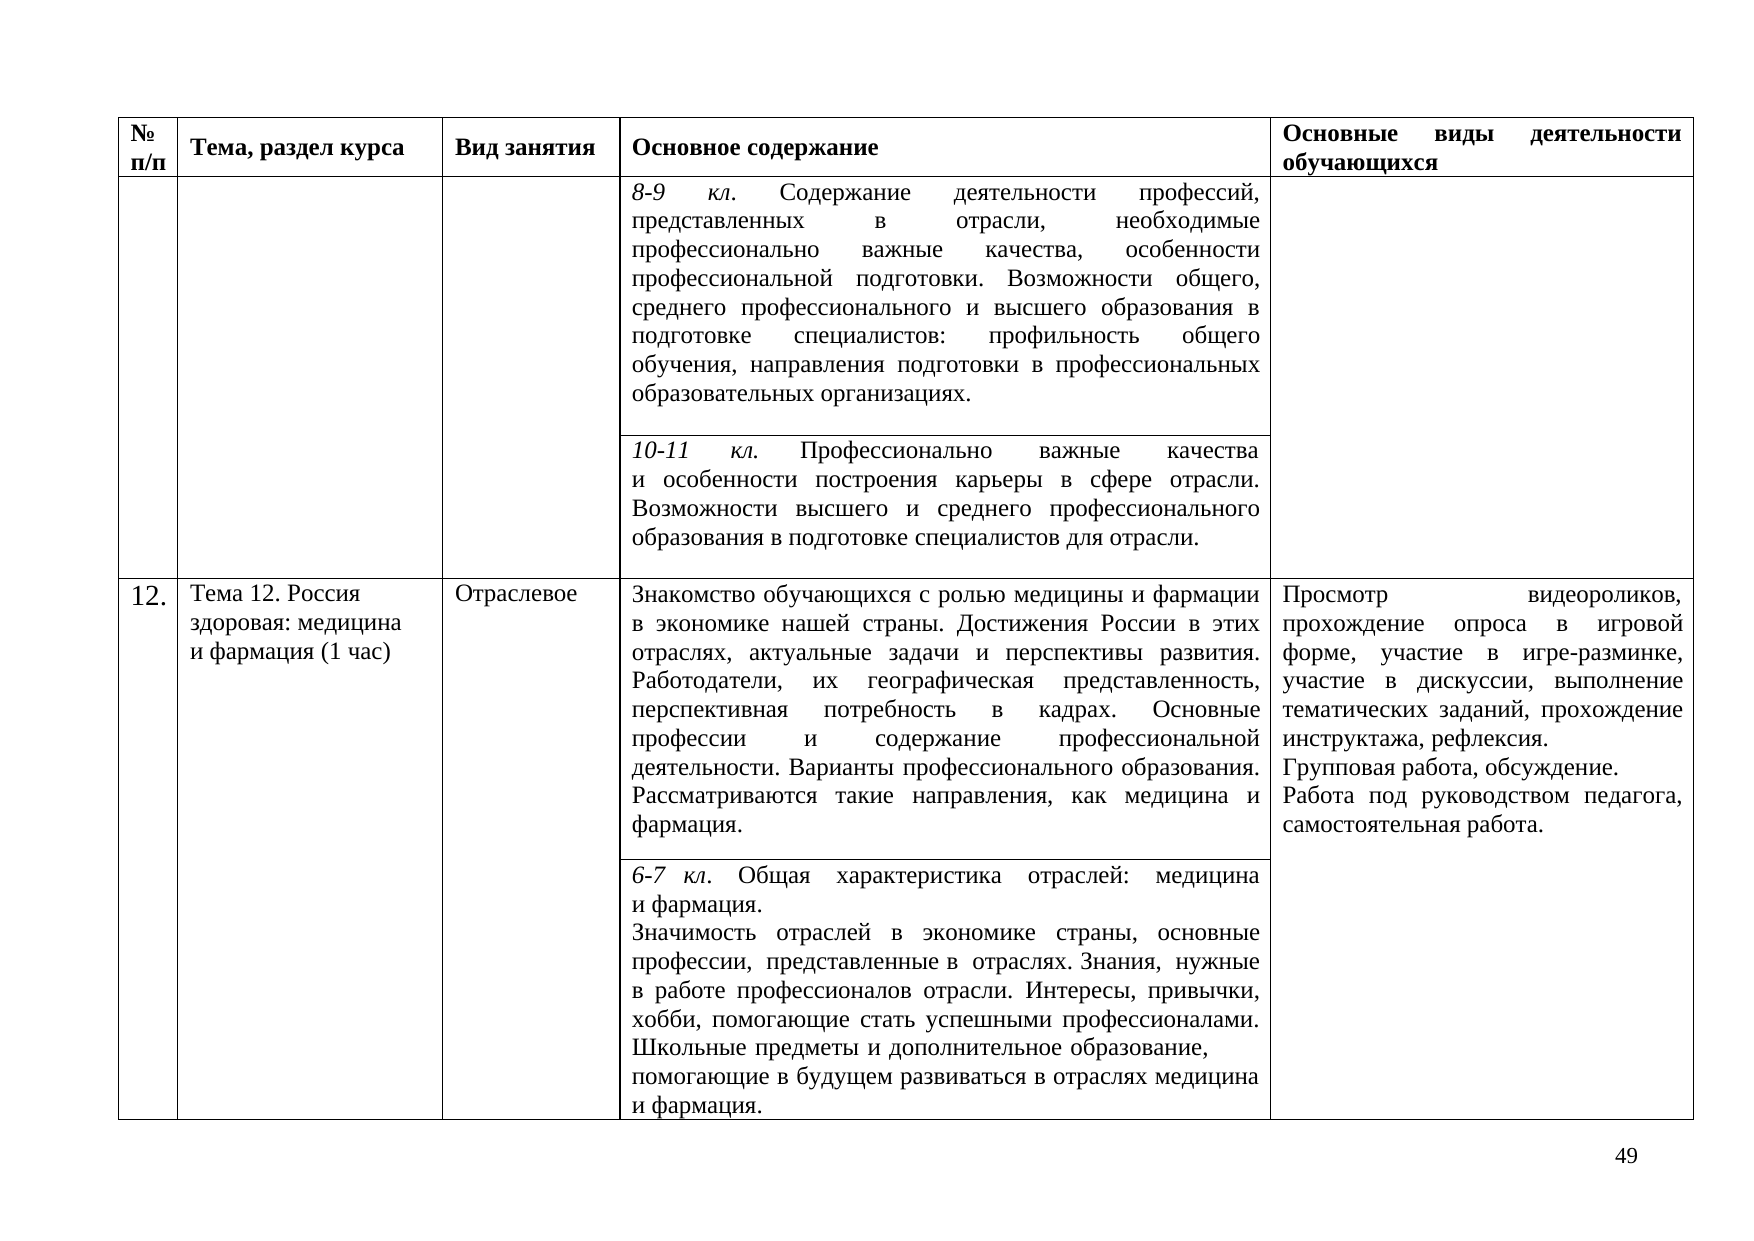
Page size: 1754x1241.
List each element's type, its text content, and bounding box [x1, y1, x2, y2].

table_cell Знакомство обучающихся с ролью медицины и фармации в экономике нашей страны. Достижения России в этих отраслях, актуальные задачи и перспективы развития. Работодатели, их географическая представленность, перспективная потребность в кадрах. Основные профессии и содержание профессиональной деятельности. Варианты профессионального образования. Рассматриваются такие направления, как медицина и фармация. [621, 579, 1270, 859]
table_cell Отраслевое [443, 579, 619, 1119]
table_cell 8-9 кл. Содержание деятельности профессий, представленных в отрасли, необходимые профессионально важные качества, особенности профессиональной подготовки. Возможности общего, среднего профессионального и высшего образования в подготовке специалистов: профильность общего обучения, направления подготовки в профессиональных образовательных организациях. [621, 177, 1270, 434]
table_cell Просмотр видеороликов, прохождение опроса в игровой форме, участие в игре-разминке, участие в дискуссии, выполнение тематических заданий, прохождение инструктажа, рефлексия. Групповая работа, обсуждение. Работа под руководством педагога, самостоятельная работа. [1271, 579, 1693, 1119]
table_cell [443, 177, 619, 578]
table_cell [1271, 177, 1693, 578]
table_cell 6-7 кл. Общая характеристика отраслей: медицина и фармация. Значимость отраслей в экономике страны, основные профессии, представленные в отраслях. Знания, нужные в работе профессионалов отрасли. Интересы, привычки, хобби, помогающие стать успешными профессионалами. Школьные предметы и дополнительное образование, помогающие в будущем развиваться в отраслях медицина и фармация. [621, 860, 1270, 1119]
table_header № п/п [119, 118, 177, 176]
table_cell 12. [119, 579, 177, 1119]
table_header Основное содержание [621, 118, 1270, 176]
table_cell 10-11 кл. Профессионально важные качества и особенности построения карьеры в сфере отрасли. Возможности высшего и среднего профессионального образования в подготовке специалистов для отрасли. [621, 436, 1270, 578]
table_header Основные виды деятельности обучающихся [1271, 118, 1693, 176]
table_cell [119, 177, 177, 578]
table_cell [178, 177, 442, 578]
table_header Вид занятия [443, 118, 619, 176]
table_header Тема, раздел курса [178, 118, 442, 176]
table_cell Тема 12. Россия здоровая: медицина и фармация (1 час) [178, 579, 442, 1119]
